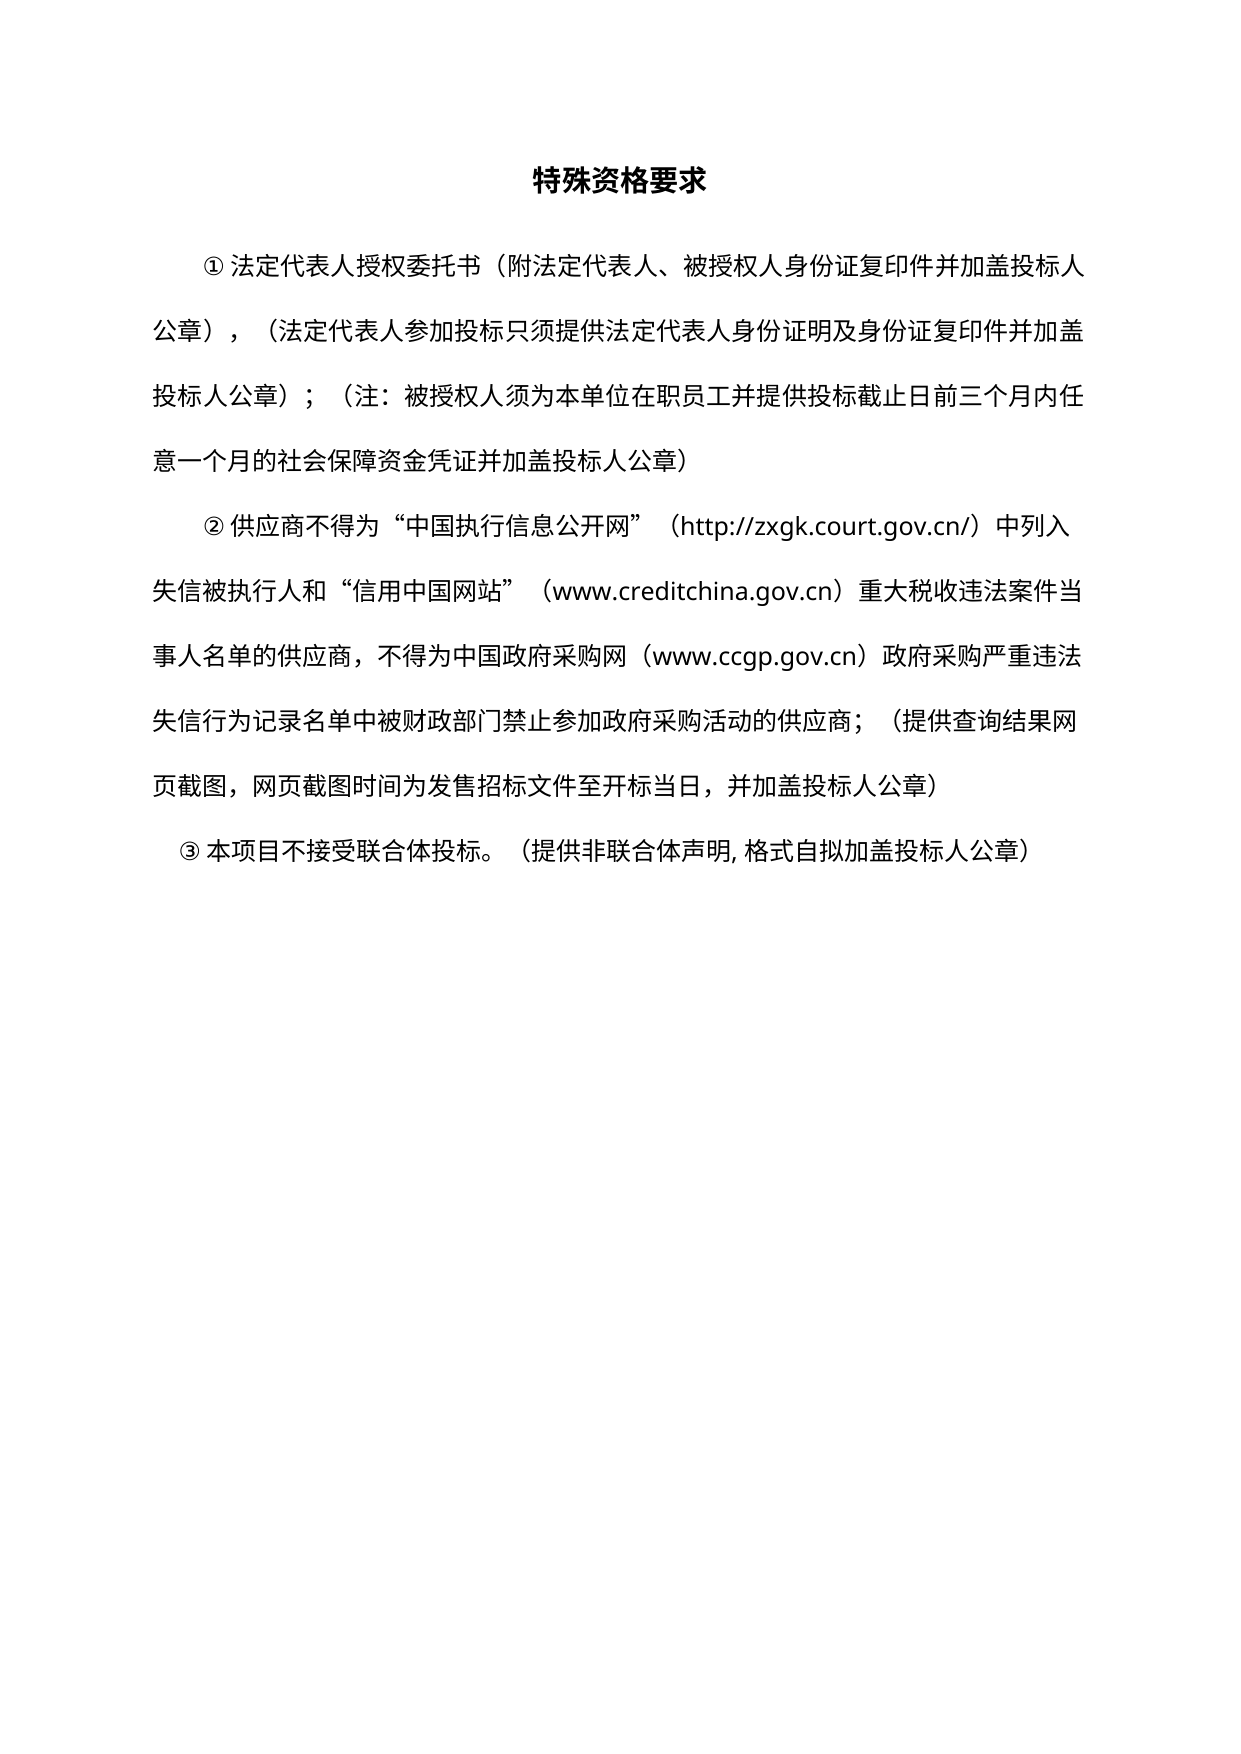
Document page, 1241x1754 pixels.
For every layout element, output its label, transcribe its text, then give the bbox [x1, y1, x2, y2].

list 特殊资格要求 [152, 146, 1088, 211]
text ②供应商不得为“中国执行信息公开网”（http://zxgk.court.gov.cn/）中列入失信被执行人和“信用中国网站”（www.creditchina.gov.cn）重大税收违法案件当事人名单的供应商，不得为中国政府采购网（www.ccgp.gov.cn）政府采购严重违法失信行为记录名单中被财政部门禁止参加政府采购活动的供应商；（提供查询结果网页截图，网页截图时间为发售招标文件至开标当日，并加盖投标人公章） ③本项目不接受联合体投标。（提供非联合体声明, 格式自拟加盖投标人公章） [152, 492, 1088, 882]
list ①法定代表人授权委托书（附法定代表人、被授权人身份证复印件并加盖投标人公章），（法定代表人参加投标只须提供法定代表人身份证明及身份证复印件并加盖投标人公章）；（注：被授权人须为本单位在职员工并提供投标截止日前三个月内任意一个月的社会保障资金凭证并加盖投标人公章） [152, 232, 1088, 492]
